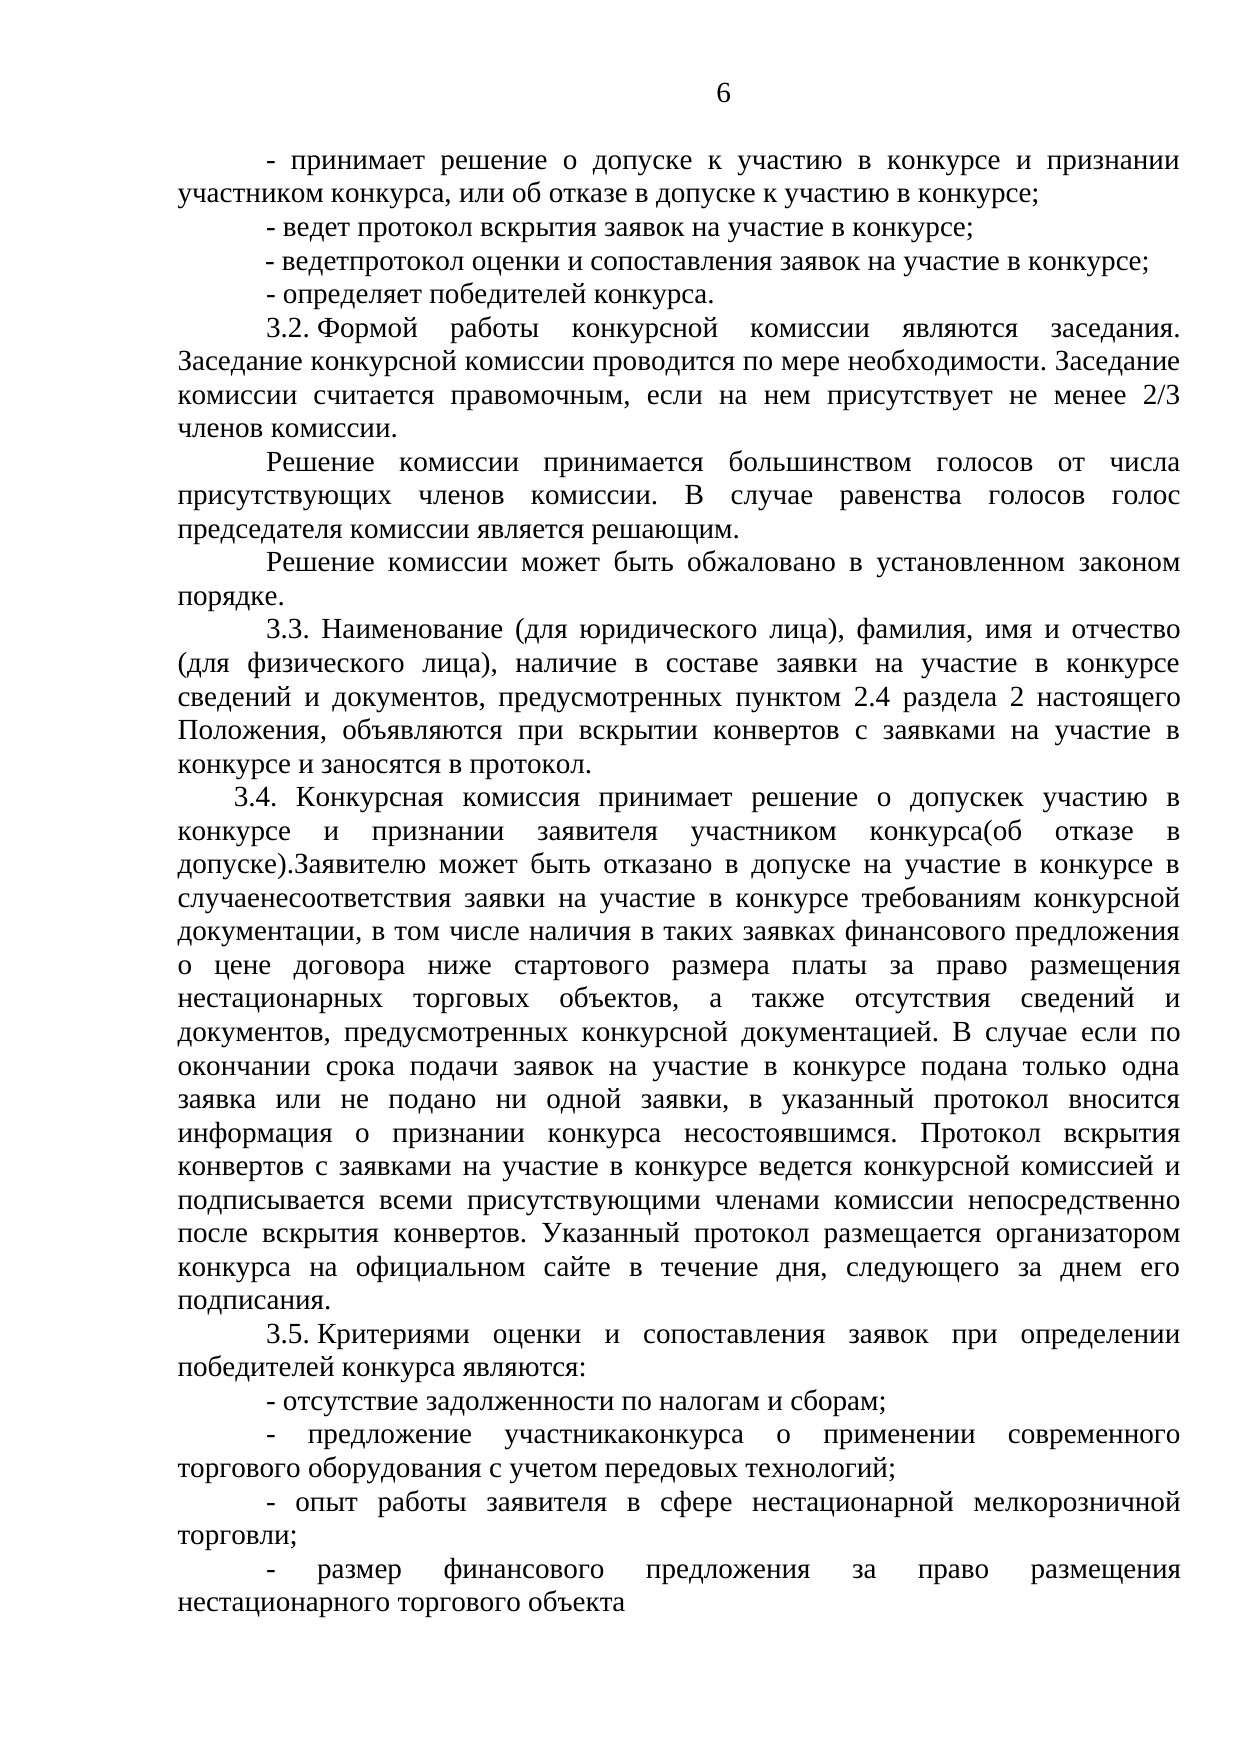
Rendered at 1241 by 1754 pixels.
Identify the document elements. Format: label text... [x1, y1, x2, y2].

text 3.4. Конкурсная комиссия принимает решение о допускек участию в конкурсе и признании заявителя участником конкурса(об отказе в допуске).Заявителю может быть отказано в допуске на участие в конкурсе в случаенесоответствия заявки на участие в конкурсе требованиям конкурсной документации, в том числе наличия в таких заявках финансового предложения о цене договора ниже стартового размера платы за право размещения нестационарных торговых объектов, а также отсутствия сведений и документов, предусмотренных конкурсной документацией. В случае если по окончании срока подачи заявок на участие в конкурсе подана только одна заявка или не подано ни одной заявки, в указанный протокол вносится информация о признании конкурса несостоявшимся. Протокол вскрытия конвертов с заявками на участие в конкурсе ведется конкурсной комиссией и подписывается всеми присутствующими членами комиссии непосредственно после вскрытия конвертов. Указанный протокол размещается организатором конкурса на официальном сайте в течение дня, следующего за днем его подписания. [177, 779, 1181, 1316]
text - ведетпротокол оценки и сопоставления заявок на участие в конкурсе; [177, 243, 1181, 276]
text 3.2. Формой работы конкурсной комиссии являются заседания. Заседание конкурсной комиссии проводится по мере необходимости. Заседание комиссии считается правомочным, если на нем присутствует не менее 2/3 членов комиссии. [177, 310, 1181, 444]
text - размер финансового предложения за право размещения нестационарного торгового объекта [177, 1551, 1181, 1618]
text Решение комиссии может быть обжаловано в установленном законом порядке. [177, 544, 1181, 612]
text 3.5. Критериями оценки и сопоставления заявок при определении победителей конкурса являются: [177, 1316, 1181, 1383]
text - опыт работы заявителя в сфере нестационарной мелкорозничной торговли; [177, 1484, 1181, 1551]
text - отсутствие задолженности по налогам и сборам; [177, 1383, 1181, 1417]
text - определяет победителей конкурса. [177, 276, 1181, 310]
text - предложение участникаконкурса о применении современного торгового оборудования с учетом передовых технологий; [177, 1417, 1181, 1484]
text Решение комиссии принимается большинством голосов от числа присутствующих членов комиссии. В случае равенства голосов голос председателя комиссии является решающим. [177, 444, 1181, 544]
text - принимает решение о допуске к участию в конкурсе и признании участником конкурса, или об отказе в допуске к участию в конкурсе; [177, 142, 1181, 209]
text - ведет протокол вскрытия заявок на участие в конкурсе; [177, 209, 1181, 243]
text 3.3. Наименование (для юридического лица), фамилия, имя и отчество (для физического лица), наличие в составе заявки на участие в конкурсе сведений и документов, предусмотренных пунктом 2.4 раздела 2 настоящего Положения, объявляются при вскрытии конвертов с заявками на участие в конкурсе и заносятся в протокол. [177, 612, 1181, 779]
